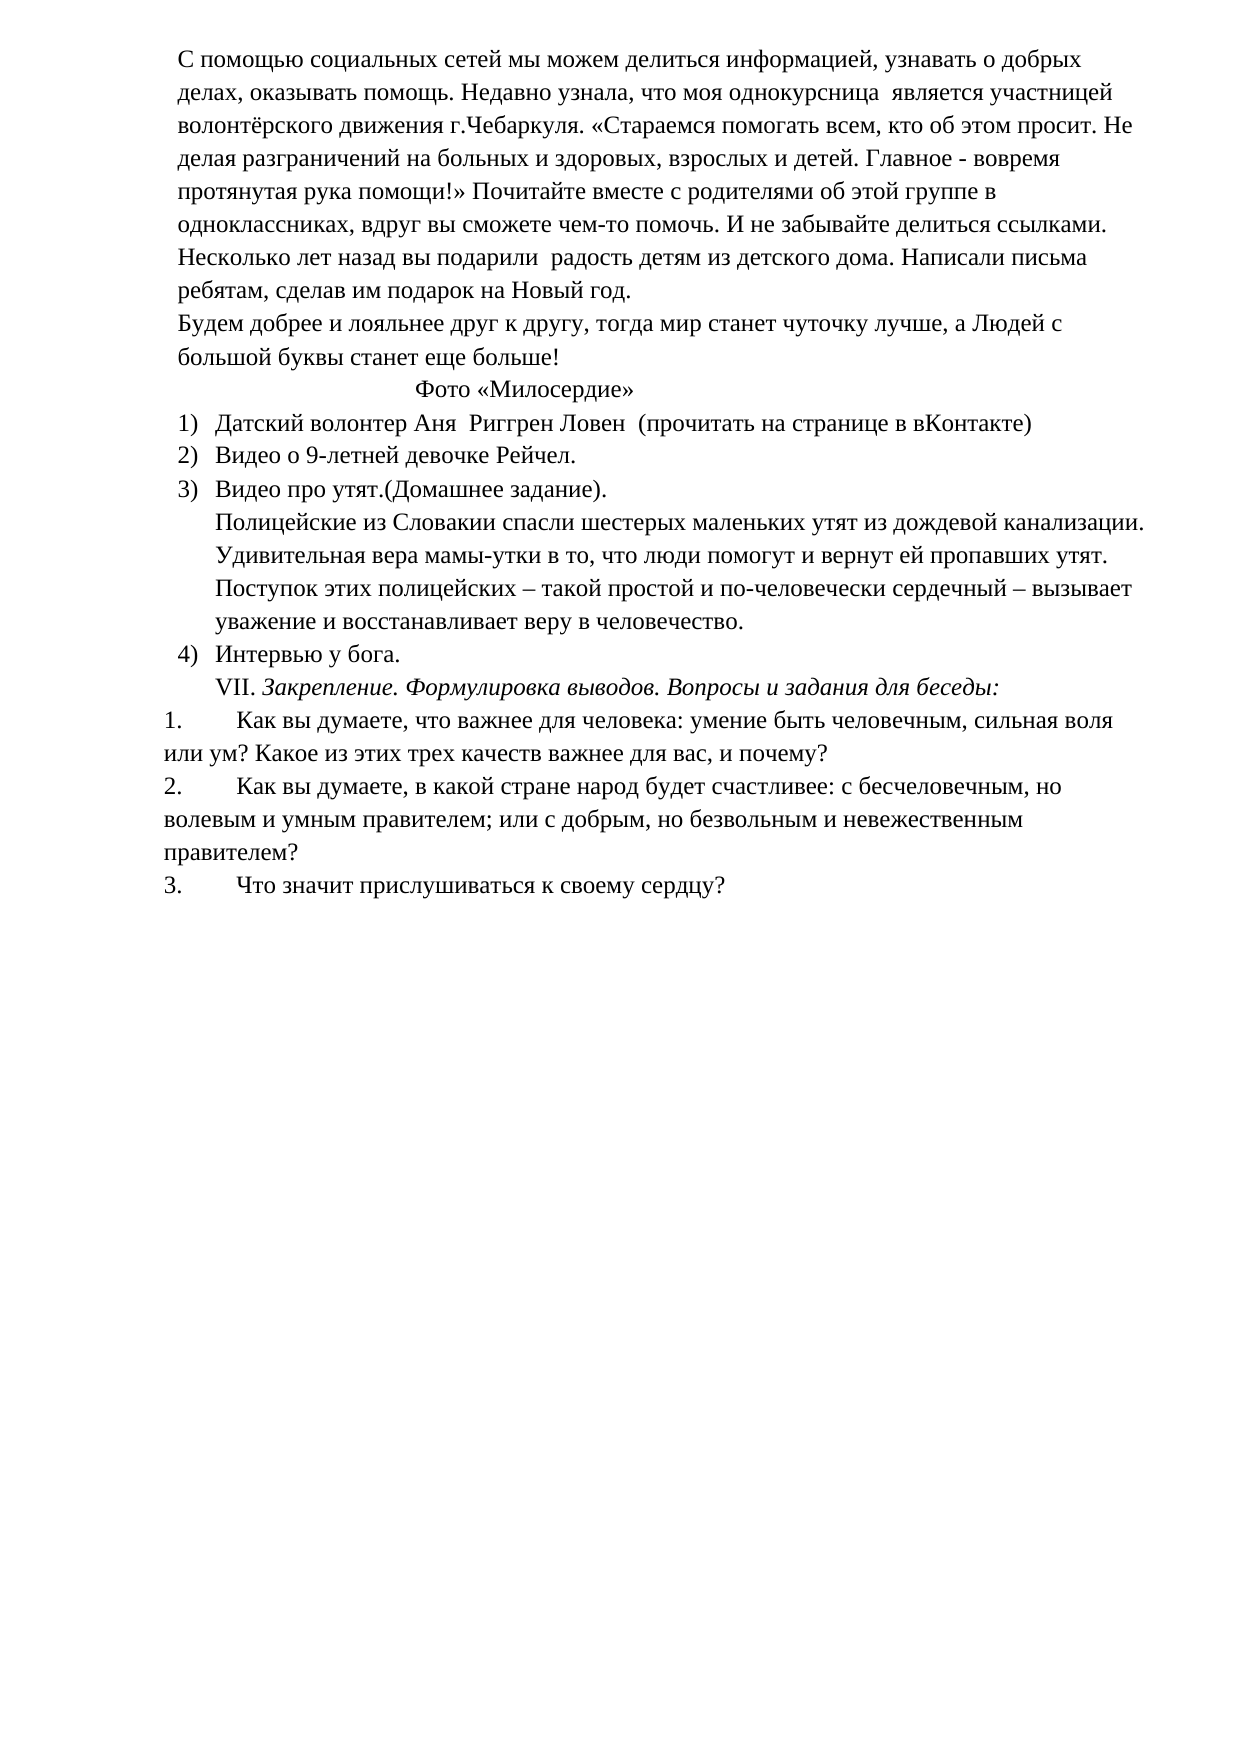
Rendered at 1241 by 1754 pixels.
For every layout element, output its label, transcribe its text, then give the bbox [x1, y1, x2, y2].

list Полицейские из Словакии спасли шестерых маленьких утят из дождевой канализации. Удивительная вера мамы-утки в то, что люди помогут и вернут ей пропавших утят. Поступок этих полицейских – такой простой и по-человечески сердечный – вызывает уважение и восстанавливает веру в человечество. [215, 507, 1152, 634]
list 3. Что значит прислушиваться к своему сердцу? [164, 870, 1152, 899]
list Видео про утят.(Домашнее задание). [177, 474, 1152, 502]
list 2. Как вы думаете, в какой стране народ будет счастливее: с бесчеловечным, но волевым и умным правителем; или с добрым, но безвольным и невежественным правителем? [164, 771, 1152, 866]
list Видео о 9-летней девочке Рейчел. [177, 441, 1152, 469]
list С помощью социальных сетей мы можем делиться информацией, узнавать о добрых делах, оказывать помощь. Недавно узнала, что моя однокурсница является участницей волонтёрского движения г.Чебаркуля. «Стараемся помогать всем, кто об этом просит. Не делая разграничений на больных и здоровых, взрослых и детей. Главное - вовремя протянутая рука помощи!» Почитайте вместе с родителями об этой группе в одноклассниках, вдруг вы сможете чем-то помочь. И не забывайте делиться ссылками. [177, 44, 1152, 238]
list Будем добрее и лояльнее друг к другу, тогда мир станет чуточку лучше, а Людей с большой буквы станет еще больше! [177, 308, 1152, 370]
list Датский волонтер Аня Риггрен Ловен (прочитать на странице в вКонтакте) [177, 408, 1152, 436]
list 1. Как вы думаете, что важнее для человека: умение быть человечным, сильная воля или ум? Какое из этих трех качеств важнее для вас, и почему? [164, 705, 1152, 767]
list Несколько лет назад вы подарили радость детям из детского дома. Написали письма ребятам, сделав им подарок на Новый год. [177, 242, 1152, 304]
list Интервью у бога. [177, 639, 1152, 667]
list Фото «Милосердие» [177, 374, 1152, 403]
list VII. Закрепление. Формулировка выводов. Вопросы и задания для беседы: [215, 672, 1152, 701]
